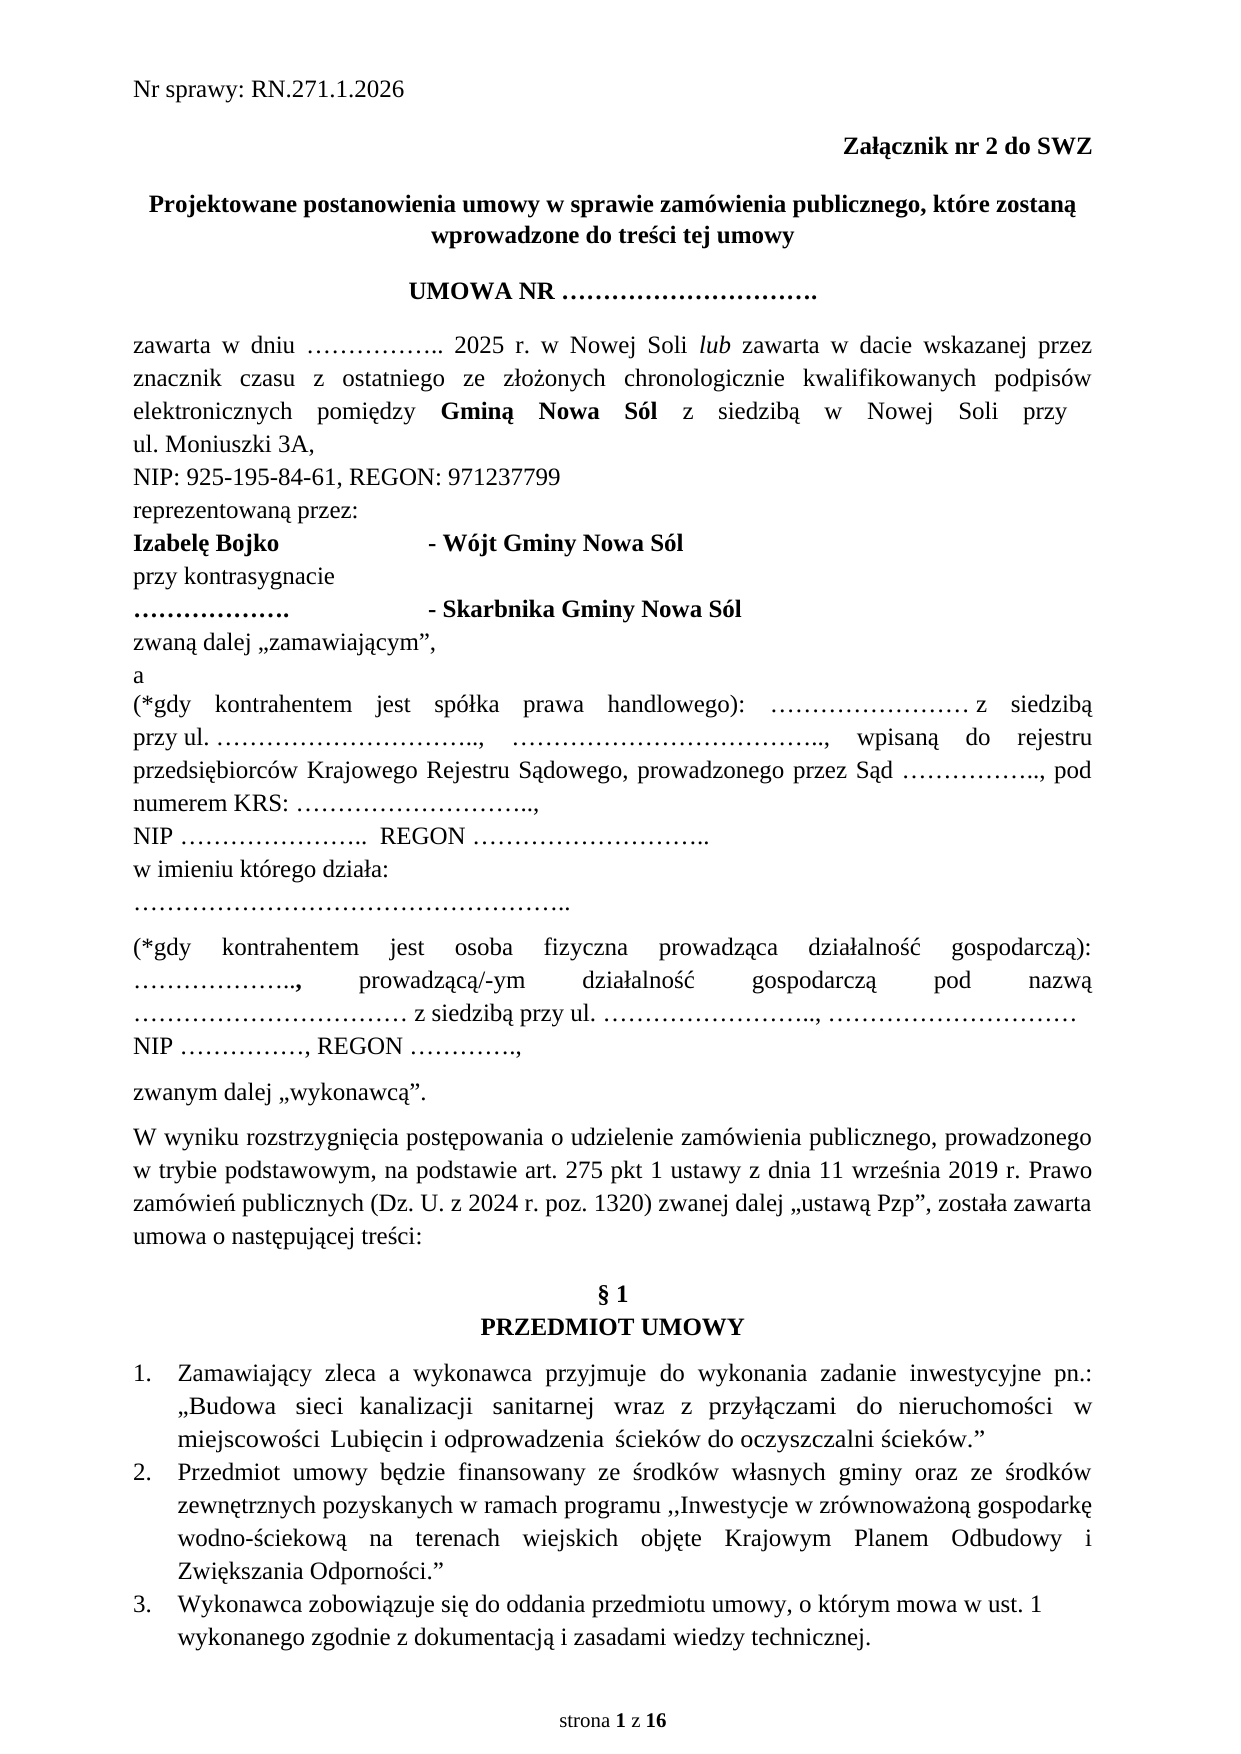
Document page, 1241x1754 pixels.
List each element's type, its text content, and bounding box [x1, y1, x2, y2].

list Przedmiot umowy będzie finansowany ze środków własnych gminy oraz ze środków zewnętrznych pozyskanych w ramach programu ,,Inwestycje w zrównoważoną gospodarkę wodno-ściekową na terenach wiejskich objęte Krajowym Planem Odbudowy i Zwiększania Odporności.” [133, 1457, 1092, 1585]
text PRZEDMIOT UMOWY [133, 1312, 1092, 1341]
text (*gdy kontrahentem jest osoba fizyczna prowadząca działalność gospodarczą): ……………….., prowadzącą/-ym działalność gospodarczą pod nazwą …………………………… z siedzibą przy ul. …………………….., ………………………… [133, 932, 1092, 1027]
text a [133, 660, 1092, 689]
text UMOWA NR …………………………. [133, 276, 1092, 305]
text § 1 [133, 1279, 1092, 1308]
text ………………. - Skarbnika Gminy Nowa Sól [133, 594, 1085, 623]
text Projektowane postanowienia umowy w sprawie zamówienia publicznego, które zostaną wprowadzone do treści tej umowy [133, 189, 1092, 249]
text NIP ……………, REGON …………., [133, 1031, 1092, 1060]
text W wyniku rozstrzygnięcia postępowania o udzielenie zamówienia publicznego, prowadzonego w trybie podstawowym, na podstawie art. 275 pkt 1 ustawy z dnia 11 września 2019 r. Prawo zamówień publicznych (Dz. U. z 2024 r. poz. 1320) zwanej dalej „ustawą Pzp”, została zawarta umowa o następującej treści: [133, 1122, 1092, 1250]
text zwaną dalej „zamawiającym”, [133, 627, 1092, 656]
list zawarta w dniu …………….. 2025 r. w Nowej Soli lub zawarta w dacie wskazanej przez znacznik czasu z ostatniego ze złożonych chronologicznie kwalifikowanych podpisów elektronicznych pomiędzy Gminą Nowa Sól z siedzibą w Nowej Soli przy ul. Moniuszki 3A, [133, 330, 1092, 457]
text przy kontrasygnacie [133, 561, 1085, 589]
text (*gdy kontrahentem jest spółka prawa handlowego): …………………… z siedzibą przy ul. ………………………….., ……………………………….., wpisaną do rejestru przedsiębiorców Krajowego Rejestru Sądowego, prowadzonego przez Sąd …………….., pod numerem KRS: ……………………….., [133, 689, 1092, 816]
list Izabelę Bojko - Wójt Gminy Nowa Sól [133, 528, 1085, 557]
text Załącznik nr 2 do SWZ [133, 131, 1092, 160]
text NIP: 925-195-84-61, REGON: 971237799 [133, 462, 1092, 491]
list Zamawiający zleca a wykonawca przyjmuje do wykonania zadanie inwestycyjne pn.: „Budowa sieci kanalizacji sanitarnej wraz z przyłączami do nieruchomości w miejscowości Lubięcin i odprowadzenia ścieków do oczyszczalni ścieków.” [133, 1358, 1092, 1453]
list reprezentowaną przez: [133, 495, 1092, 523]
text …………………………………………….. [133, 887, 1092, 916]
text w imieniu którego działa: [133, 854, 1092, 882]
list Wykonawca zobowiązuje się do oddania przedmiotu umowy, o którym mowa w ust. 1 wykonanego zgodnie z dokumentacją i zasadami wiedzy technicznej. [133, 1589, 1092, 1651]
text NIP ………………….. REGON ……………………….. [133, 821, 1092, 849]
text zwanym dalej „wykonawcą”. [133, 1077, 1092, 1106]
